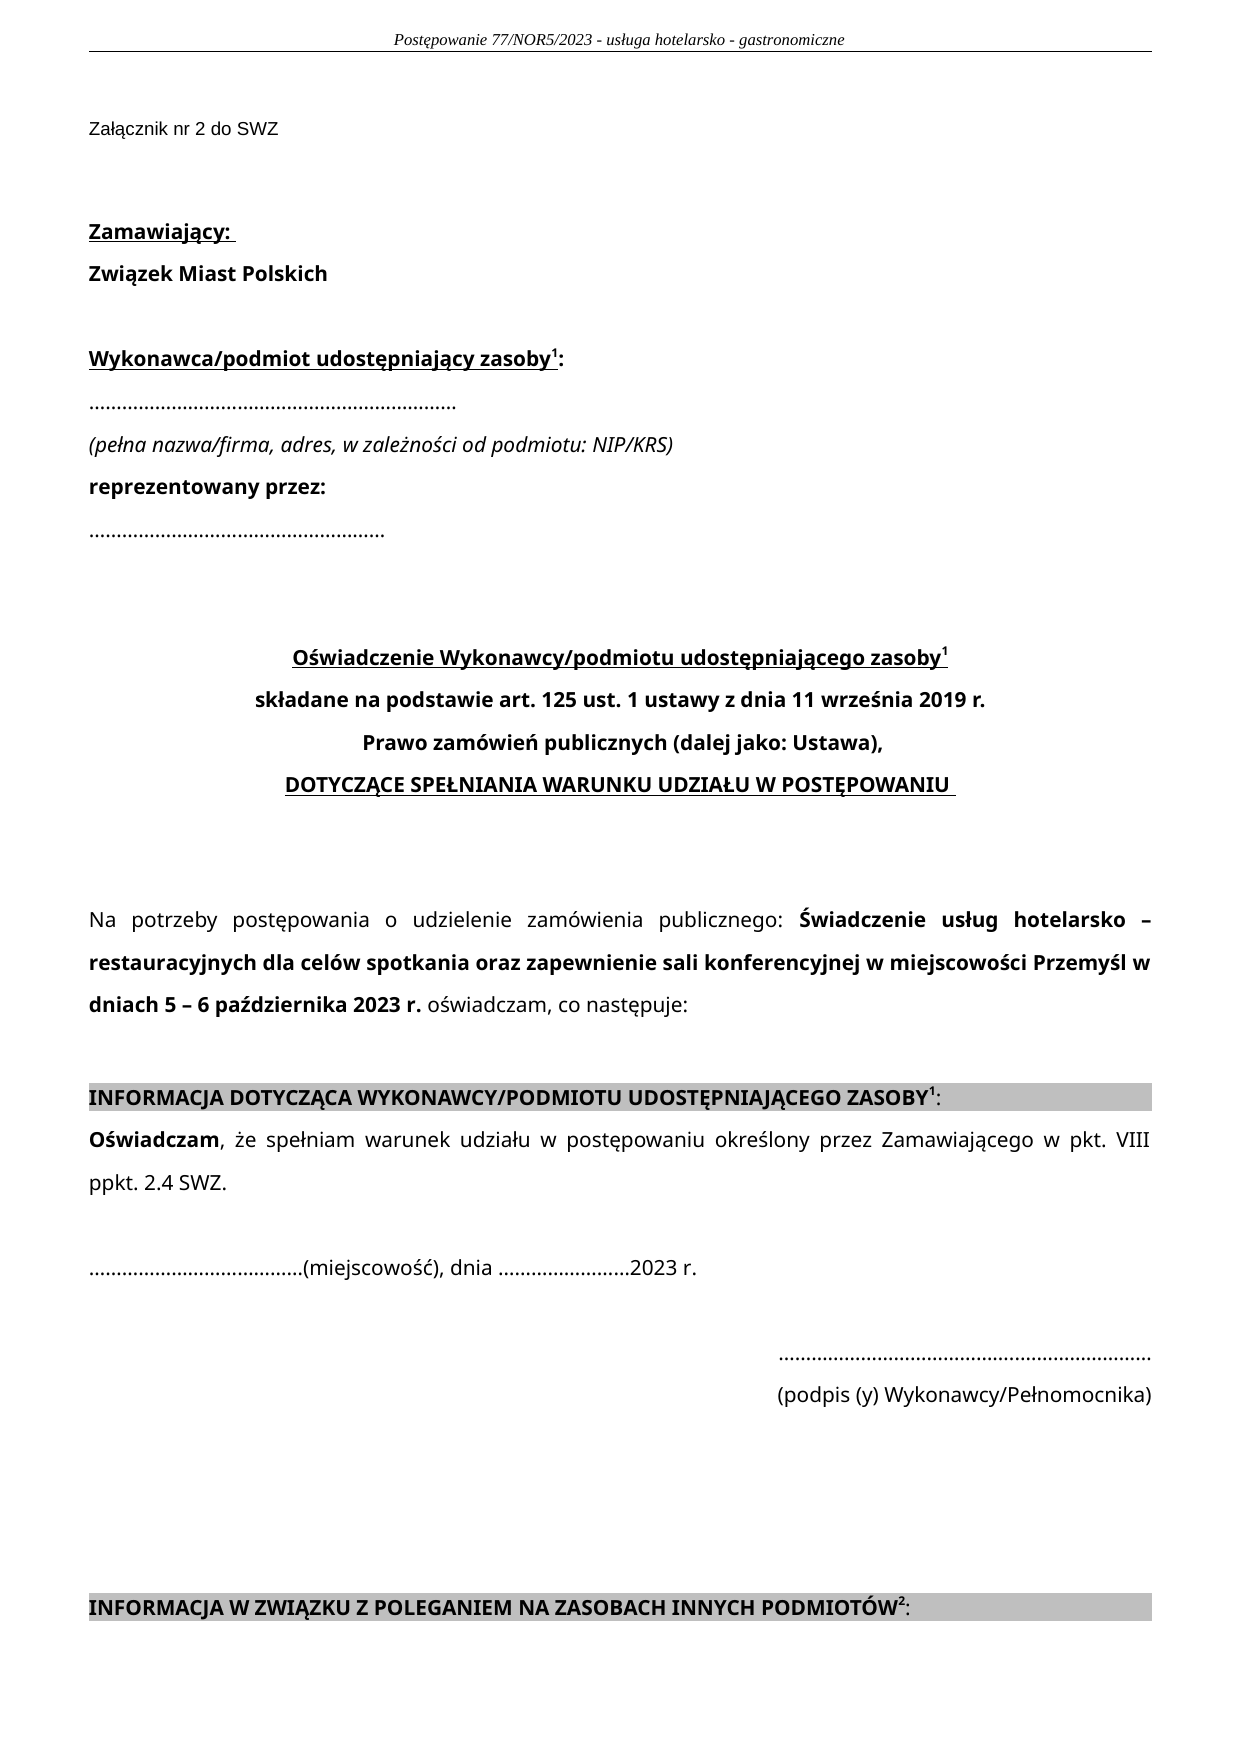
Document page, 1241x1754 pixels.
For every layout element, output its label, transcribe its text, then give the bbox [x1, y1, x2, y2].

text Prawo zamówień publicznych (dalej jako: Ustawa), [89, 728, 1152, 756]
text Załącznik nr 2 do SWZ [89, 118, 1152, 140]
text Zamawiający: [89, 217, 1152, 245]
text INFORMACJA DOTYCZĄCA WYKONAWCY/PODMIOTU UDOSTĘPNIAJĄCEGO ZASOBY1: [89, 1083, 1152, 1111]
text …………………………………(miejscowość), dnia ……………………2023 r. [89, 1253, 1152, 1282]
text ………………………………….……………………… [89, 387, 620, 416]
text Wykonawca/podmiot udostępniający zasoby1: [89, 344, 1152, 373]
text INFORMACJA W ZWIĄZKU Z POLEGANIEM NA ZASOBACH INNYCH PODMIOTÓW2: [89, 1593, 1152, 1621]
text Na potrzeby postępowania o udzielenie zamówienia publicznego: Świadczenie usług hotelarsko – restauracyjnych dla celów spotkania oraz zapewnienie sali konferencyjnej w miejscowości Przemyśl w dniach 5 – 6 października 2023 r. oświadczam, co następuje: [89, 905, 1152, 1019]
text ……………………………………..…………………… [89, 1338, 1152, 1366]
text Związek Miast Polskich [89, 259, 1152, 288]
text (pełna nazwa/firma, adres, w zależności od podmiotu: NIP/KRS) [89, 430, 1152, 458]
text reprezentowany przez: [89, 472, 1152, 501]
text Oświadczenie Wykonawcy/podmiotu udostępniającego zasoby1 [89, 643, 1152, 671]
text składane na podstawie art. 125 ust. 1 ustawy z dnia 11 września 2019 r. [89, 685, 1152, 714]
text (podpis (y) Wykonawcy/Pełnomocnika) [89, 1380, 1152, 1409]
text DOTYCZĄCE SPEŁNIANIA WARUNKU UDZIAŁU W POSTĘPOWANIU [89, 771, 1152, 841]
text ……………………………………………… [89, 515, 531, 543]
text Oświadczam, że spełniam warunek udziału w postępowaniu określony przez Zamawiającego w pkt. VIII ppkt. 2.4 SWZ. [89, 1125, 1152, 1196]
